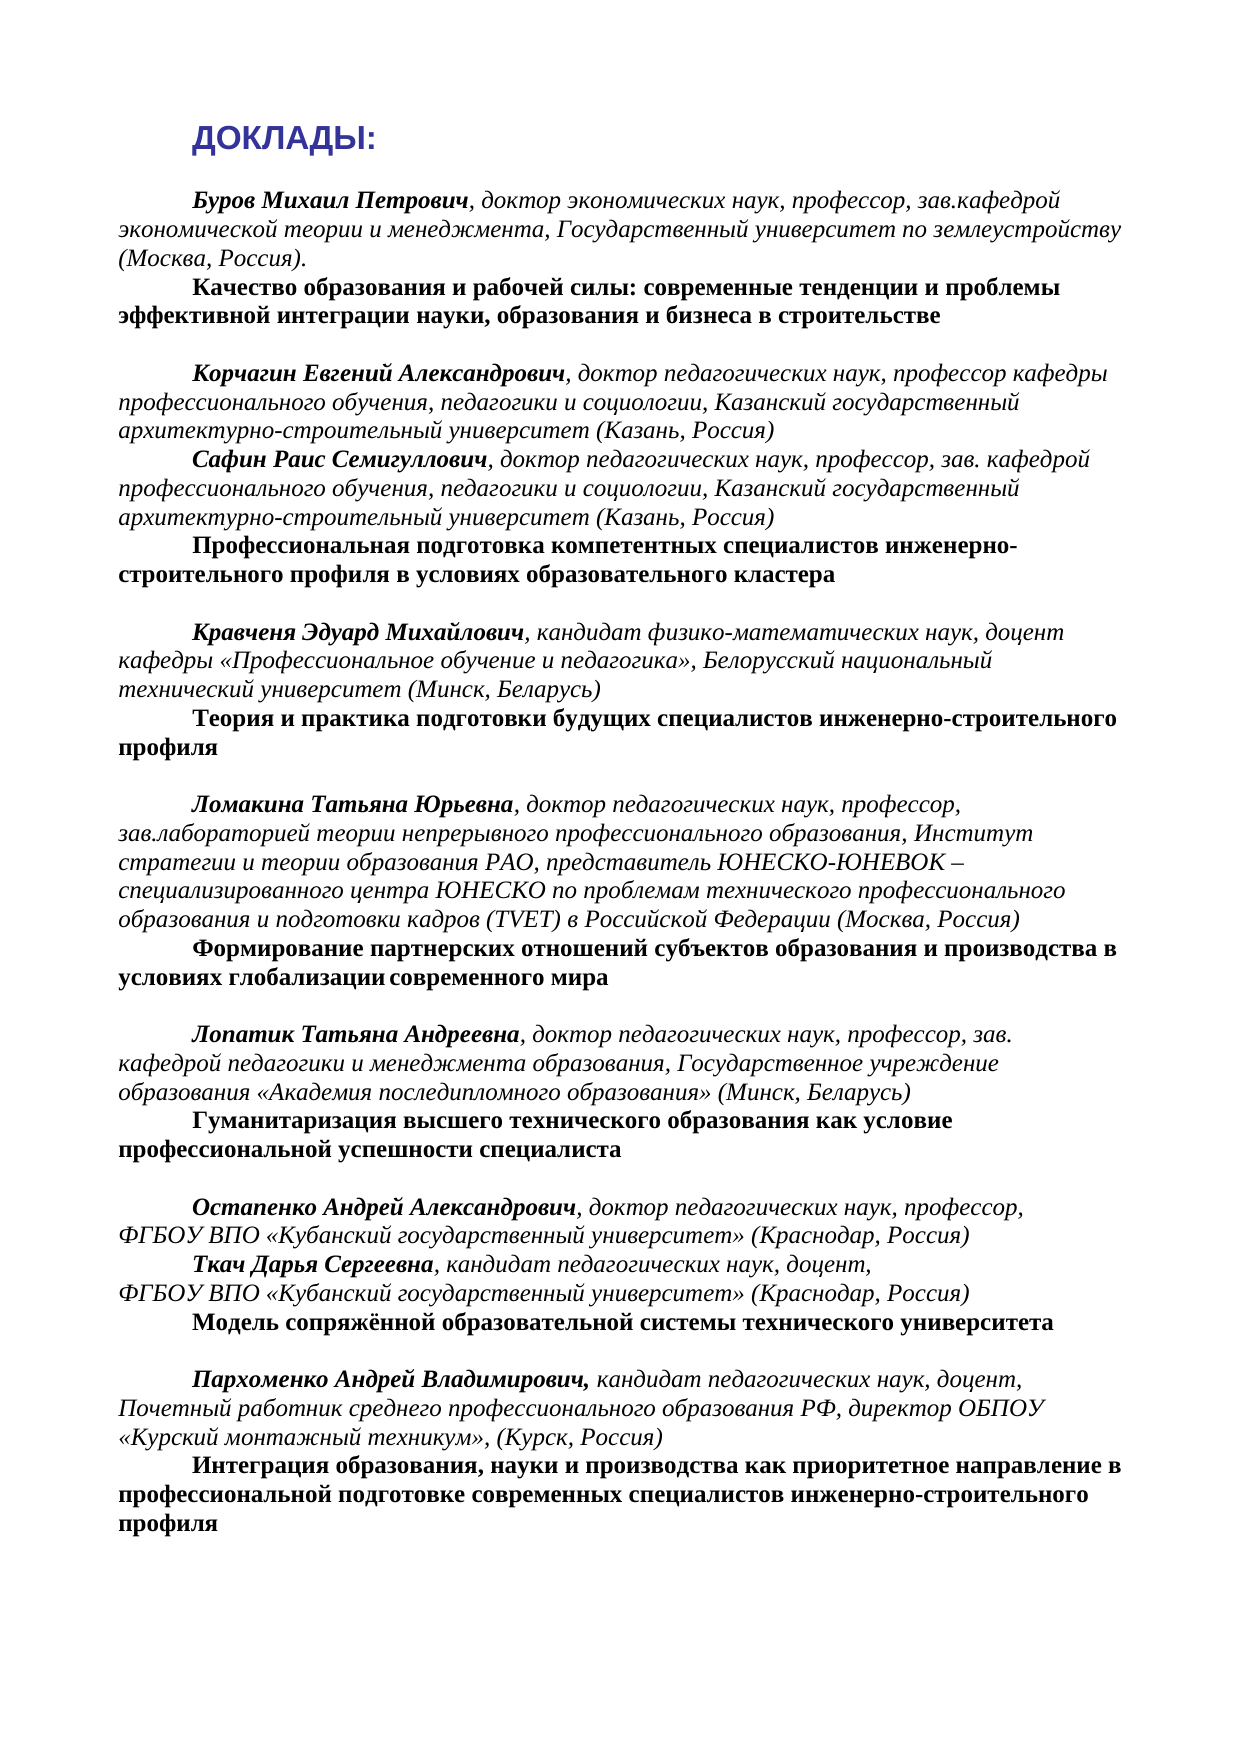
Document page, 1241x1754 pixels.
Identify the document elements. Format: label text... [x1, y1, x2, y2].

text Лопатик Татьяна Андреевна, доктор педагогических наук, профессор, зав. кафедрой педагогики и менеджмента образования, Государственное учреждение образования «Академия последипломного образования» (Минск, Беларусь) [118, 1019, 1122, 1105]
text Остапенко Андрей Александрович, доктор педагогических наук, профессор, [118, 1192, 1122, 1220]
text ФГБОУ ВПО «Кубанский государственный университет» (Краснодар, Россия) [118, 1278, 1122, 1307]
text Ткач Дарья Сергеевна, кандидат педагогических наук, доцент, [118, 1249, 1122, 1278]
text Кравченя Эдуард Михайлович, кандидат физико-математических наук, доцент кафедры «Профессиональное обучение и педагогика», Белорусский национальный технический университет (Минск, Беларусь) [118, 617, 1122, 703]
text Сафин Раис Семигуллович, доктор педагогических наук, профессор, зав. кафедрой профессионального обучения, педагогики и социологии, Казанский государственный архитектурно-строительный университет (Казань, Россия) [118, 444, 1122, 530]
text Пархоменко Андрей Владимирович, кандидат педагогических наук, доцент, Почетный работник среднего профессионального образования РФ, директор ОБПОУ «Курский монтажный техникум», (Курск, Россия) [118, 1364, 1122, 1450]
text Ломакина Татьяна Юрьевна, доктор педагогических наук, профессор, зав.лабораторией теории непрерывного профессионального образования, Институт стратегии и теории образования РАО, представитель ЮНЕСКО-ЮНЕВОК – специализированного центра ЮНЕСКО по проблемам технического профессионального образования и подготовки кадров (TVET) в Российской Федерации (Москва, Россия) [118, 789, 1122, 933]
text Модель сопряжённой образовательной системы технического университета [118, 1307, 1122, 1335]
text Интеграция образования, науки и производства как приоритетное направление в профессиональной подготовке современных специалистов инженерно-строительного профиля [118, 1450, 1122, 1537]
text Корчагин Евгений Александрович, доктор педагогических наук, профессор кафедры профессионального обучения, педагогики и социологии, Казанский государственный архитектурно-строительный университет (Казань, Россия) [118, 358, 1122, 444]
text ДОКЛАДЫ: [118, 118, 1122, 157]
text Качество образования и рабочей силы: современные тенденции и проблемы эффективной интеграции науки, образования и бизнеса в строительстве [118, 272, 1122, 329]
text Профессиональная подготовка компетентных специалистов инженерно-строительного профиля в условиях образовательного кластера [118, 530, 1122, 588]
text Буров Михаил Петрович, доктор экономических наук, профессор, зав.кафедрой экономической теории и менеджмента, Государственный университет по землеустройству (Москва, Россия). [118, 185, 1122, 272]
text ФГБОУ ВПО «Кубанский государственный университет» (Краснодар, Россия) [118, 1220, 1122, 1249]
text Гуманитаризация высшего технического образования как условие профессиональной успешности специалиста [118, 1105, 1122, 1163]
text Формирование партнерских отношений субъектов образования и производства в условиях глобализации современного мира [118, 933, 1122, 990]
text Теория и практика подготовки будущих специалистов инженерно-строительного профиля [118, 703, 1122, 760]
